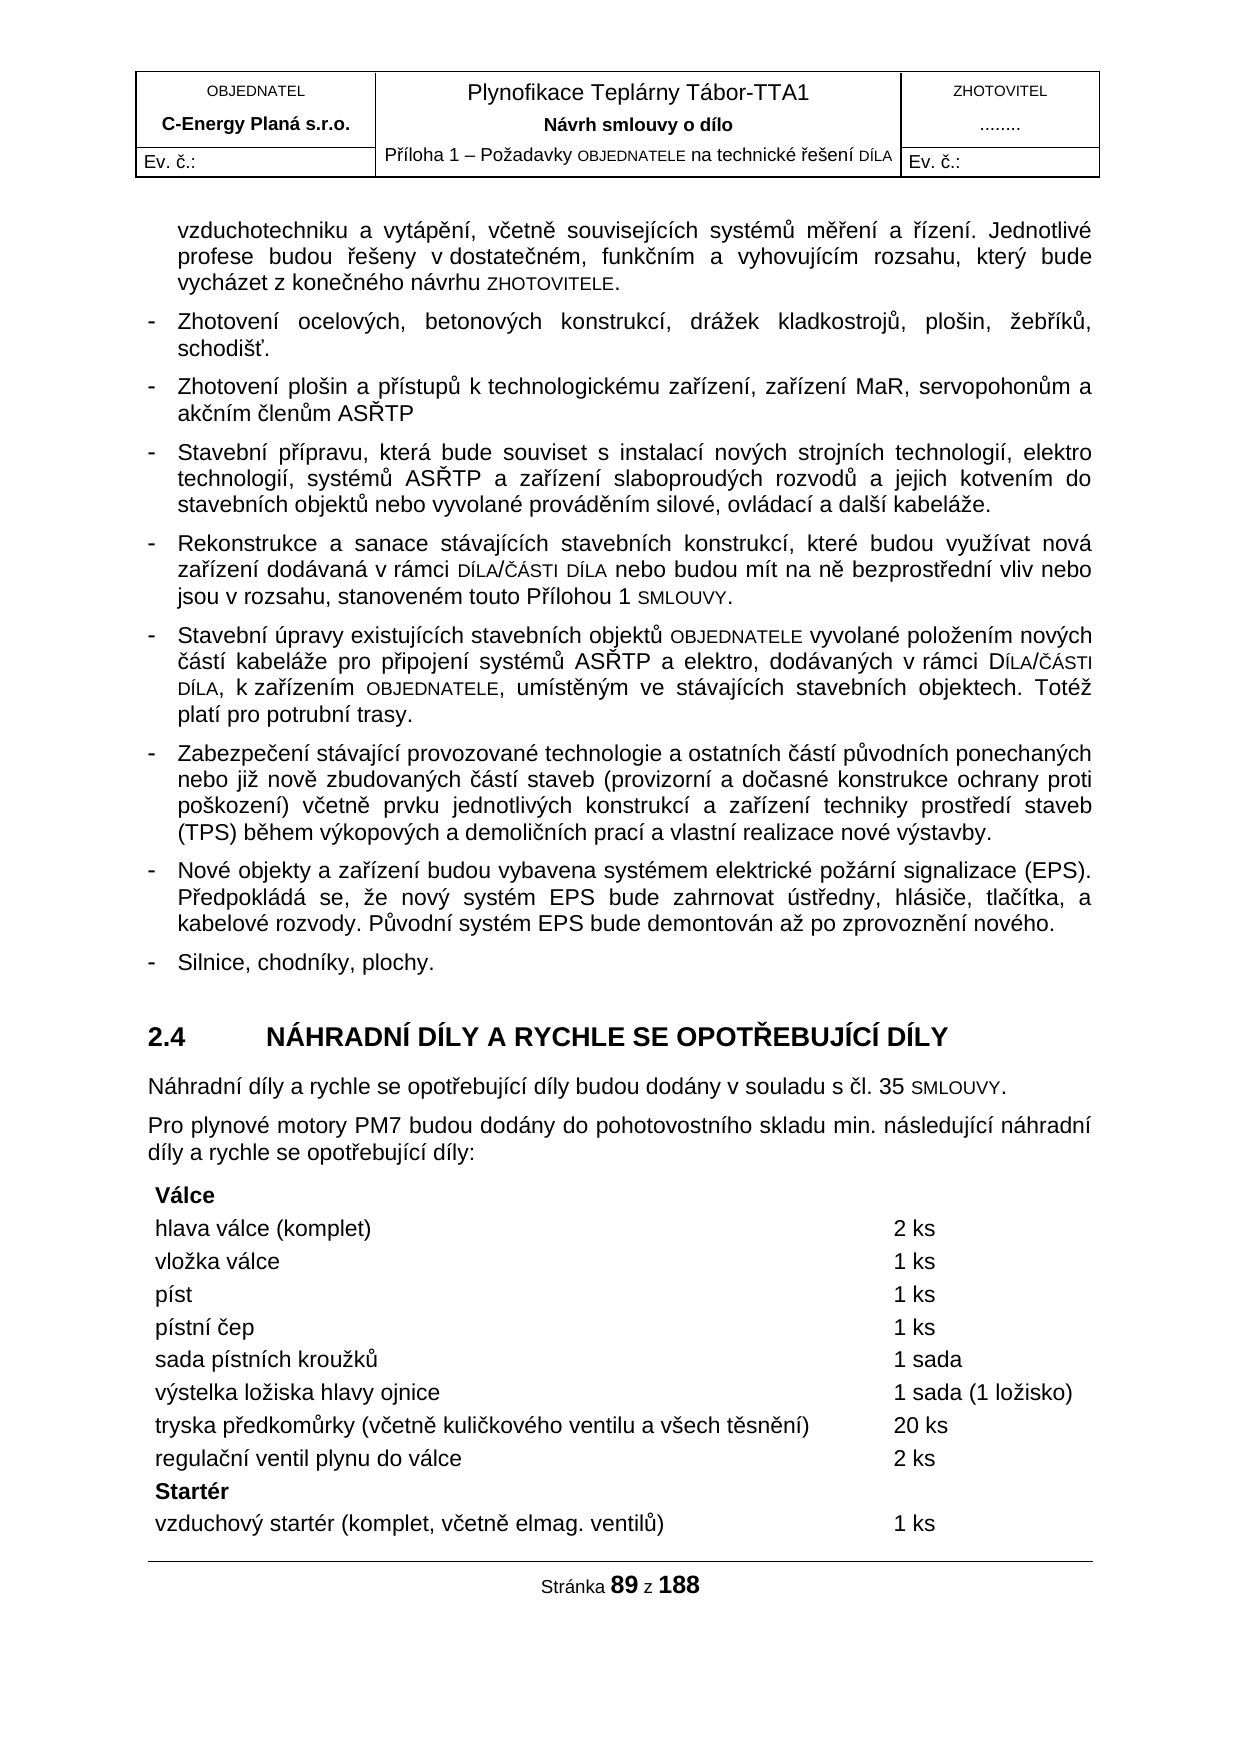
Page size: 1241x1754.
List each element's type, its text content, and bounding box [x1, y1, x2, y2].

text  Zhotovení plošin a přístupů k technologickému zařízení, zařízení MaR, servopohonům a akčním členům ASŘTP [148, 373, 1093, 426]
text  Nové objekty a zařízení budou vybavena systémem elektrické požární signalizace (EPS). Předpokládá se, že nový systém EPS bude zahrnovat ústředny, hlásiče, tlačítka, a kabelové rozvody. Původní systém EPS bude demontován až po zprovoznění nového. [148, 857, 1093, 937]
subtitle Náhradní díly a rychle se opotřebující díly [148, 1021, 1093, 1052]
text  Zabezpečení stávající provozované technologie a ostatních částí původních ponechaných nebo již nově zbudovaných částí staveb (provizorní a dočasné konstrukce ochrany proti poškození) včetně prvku jednotlivých konstrukcí a zařízení techniky prostředí staveb (TPS) během výkopových a demoličních prací a vlastní realizace nové výstavby. [148, 739, 1093, 845]
text Pro plynové motory PM7 budou dodány do pohotovostního skladu min. následující náhradní díly a rychle se opotřebující díly: [148, 1112, 1093, 1165]
text  Silnice, chodníky, plochy. [148, 949, 1093, 975]
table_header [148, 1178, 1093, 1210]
text Náhradní díly a rychle se opotřebující díly budou dodány v souladu s čl. 35 smlouvy. [148, 1073, 1093, 1100]
text  Rekonstrukce a sanace stávajících stavebních konstrukcí, které budou využívat nová zařízení dodávaná v rámci díla/části díla nebo budou mít na ně bezprostřední vliv nebo jsou v rozsahu, stanoveném touto Přílohou 1 smlouvy. [148, 530, 1093, 609]
text  Stavební přípravu, která bude souviset s instalací nových strojních technologií, elektro technologií, systémů ASŘTP a zařízení slaboproudých rozvodů a jejich kotvením do stavebních objektů nebo vyvolané prováděním silové, ovládací a další kabeláže. [148, 438, 1093, 518]
text  Zhotovení ocelových, betonových konstrukcí, drážek kladkostrojů, plošin, žebříků, schodišť. [148, 308, 1093, 361]
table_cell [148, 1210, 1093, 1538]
text  Stavební úpravy existujících stavebních objektů objednatele vyvolané položením nových částí kabeláže pro připojení systémů ASŘTP a elektro, dodávaných v rámci Díla/části díla, k zařízením objednatele, umístěným ve stávajících stavebních objektech. Totéž platí pro potrubní trasy. [148, 622, 1093, 727]
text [148, 217, 1093, 296]
